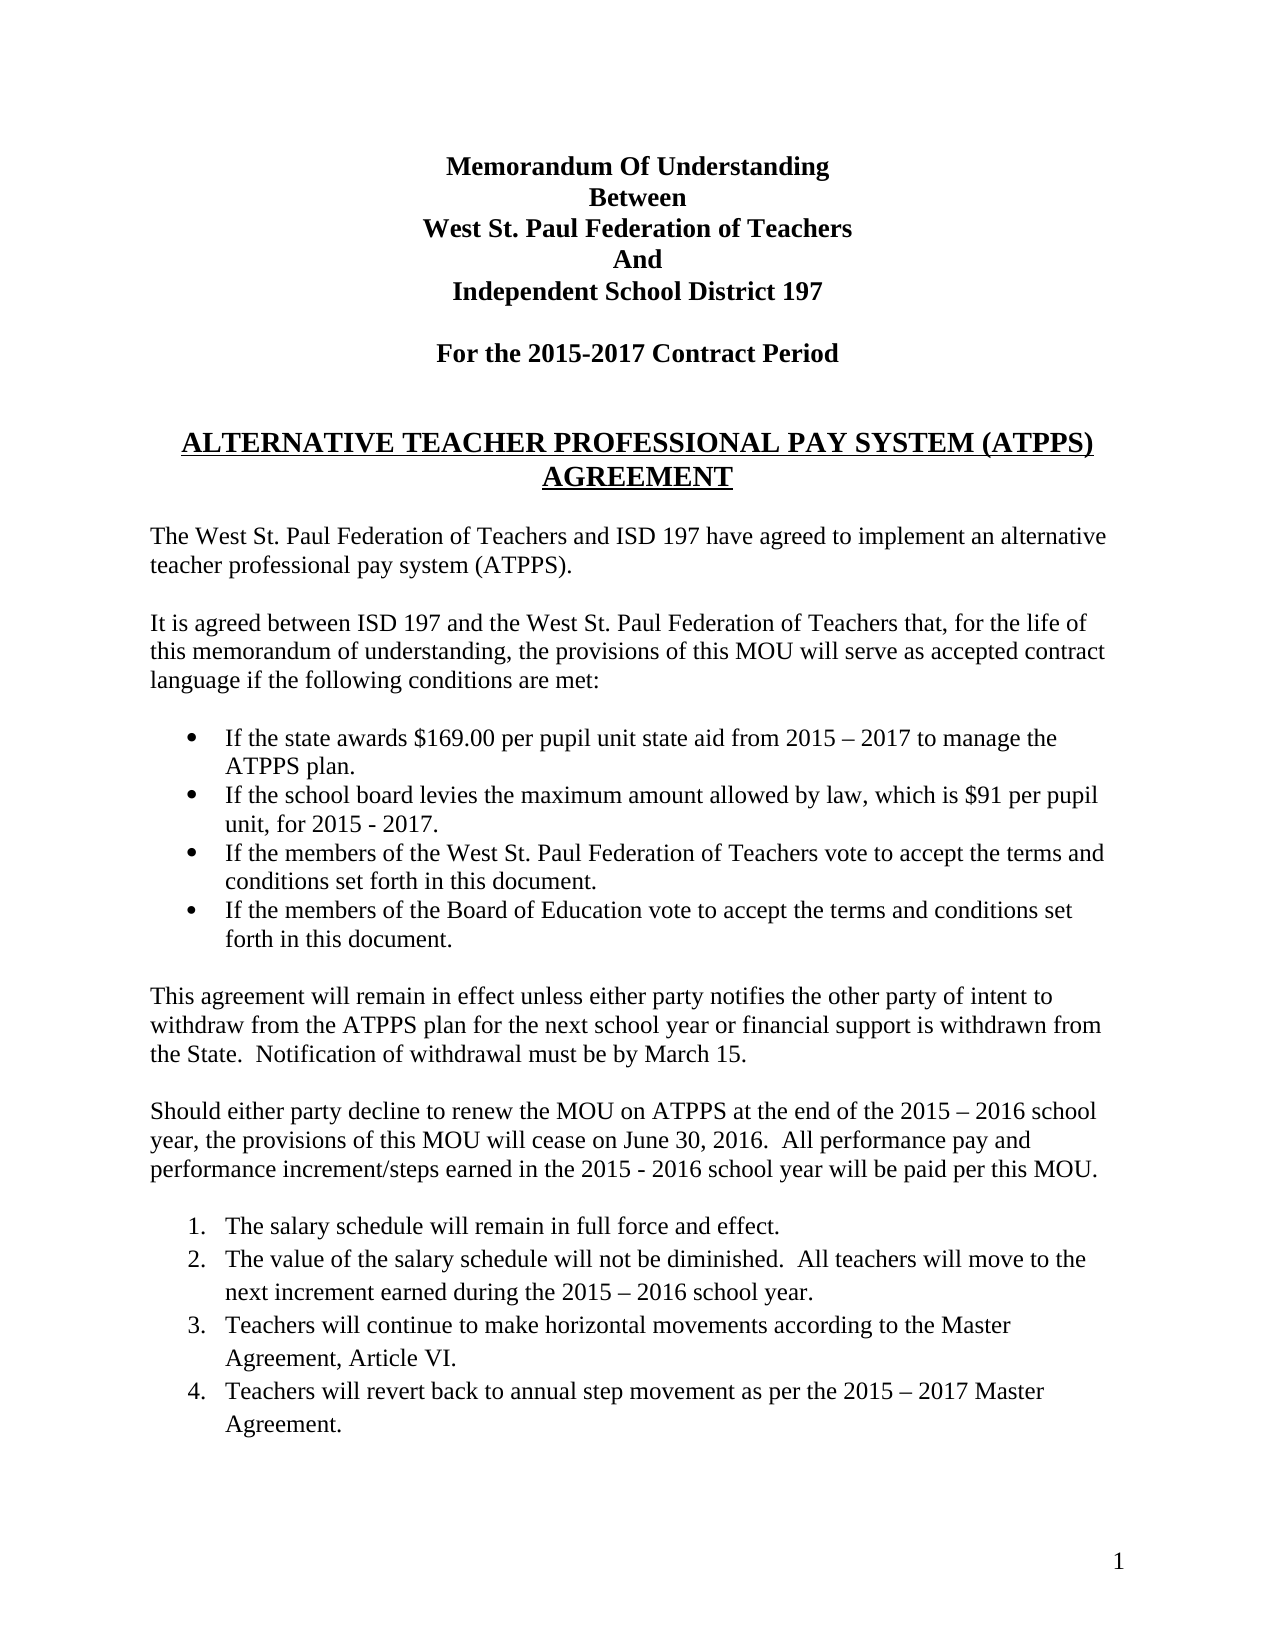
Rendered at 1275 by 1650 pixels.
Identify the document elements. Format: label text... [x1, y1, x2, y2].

text Should either party decline to renew the MOU on ATPPS at the end of the 2015 – 2016 school year, the provisions of this MOU will cease on June 30, 2016. All performance pay and performance increment/steps earned in the 2015 - 2016 school year will be paid per this MOU. [150, 1096, 1125, 1183]
list If the school board levies the maximum amount allowed by law, which is $91 per pupil unit, for 2015 - 2017. [187, 780, 1125, 838]
text And [150, 243, 1125, 274]
list If the members of the West St. Paul Federation of Teachers vote to accept the terms and conditions set forth in this document. [187, 838, 1125, 895]
list The salary schedule will remain in full force and effect. [187, 1211, 1125, 1240]
text The West St. Paul Federation of Teachers and ISD 197 have agreed to implement an alternative teacher professional pay system (ATPPS). [150, 521, 1125, 579]
list Teachers will continue to make horizontal movements according to the Master Agreement, Article VI. [187, 1310, 1125, 1372]
text This agreement will remain in effect unless either party notifies the other party of intent to withdraw from the ATPPS plan for the next school year or financial support is withdrawn from the State. Notification of withdrawal must be by March 15. [150, 981, 1125, 1068]
text Independent School District 197 [150, 274, 1125, 306]
text ALTERNATIVE TEACHER PROFESSIONAL PAY SYSTEM (ATPPS) AGREEMENT [150, 426, 1125, 493]
text For the 2015-2017 Contract Period [150, 337, 1125, 368]
list The value of the salary schedule will not be diminished. All teachers will move to the next increment earned during the 2015 – 2016 school year. [187, 1244, 1125, 1306]
text Between [150, 181, 1125, 212]
list If the members of the Board of Education vote to accept the terms and conditions set forth in this document. [187, 895, 1125, 953]
text It is agreed between ISD 197 and the West St. Paul Federation of Teachers that, for the life of this memorandum of understanding, the provisions of this MOU will serve as accepted contract language if the following conditions are met: [150, 608, 1125, 694]
list If the state awards $169.00 per pupil unit state aid from 2015 – 2017 to manage the ATPPS plan. [187, 723, 1125, 780]
text Memorandum Of Understanding [150, 150, 1125, 181]
list Teachers will revert back to annual step movement as per the 2015 – 2017 Master Agreement. [187, 1376, 1125, 1438]
text West St. Paul Federation of Teachers [150, 212, 1125, 243]
